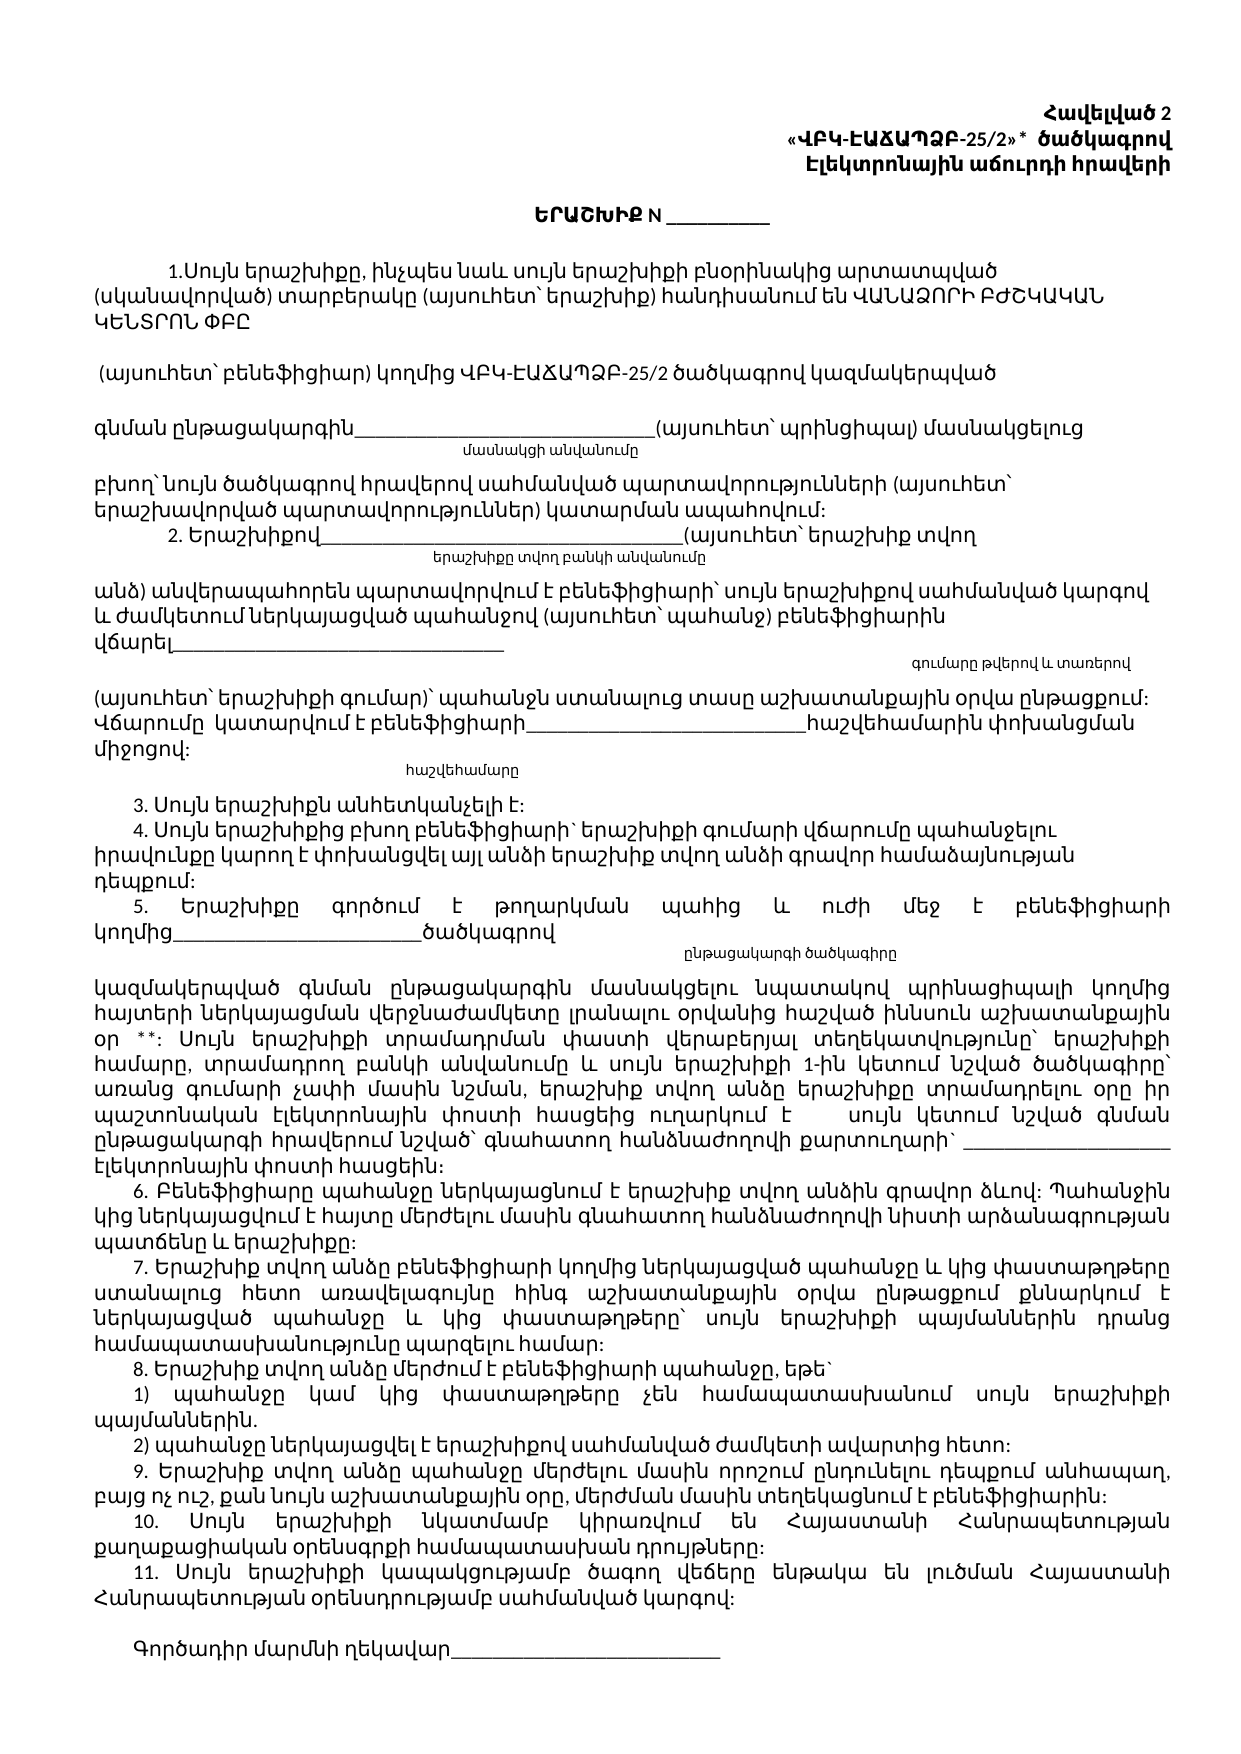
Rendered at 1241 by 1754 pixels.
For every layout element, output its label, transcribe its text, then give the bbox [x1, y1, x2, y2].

text հաշվեհամարը [94, 761, 1171, 792]
text «ՎԲԿ-ԷԱՃԱՊՁԲ-25/2»* ծածկագրով [94, 126, 1171, 151]
text բխող՝ նույն ծածկագրով հրավերով սահմանված պարտավորությունների (այսուհետ՝ երաշխավորված պարտավորություններ) կատարման ապահովում: [94, 472, 1171, 522]
text 10. Սույն երաշխիքի նկատմամբ կիրառվում են Հայաստանի Հանրապետության քաղաքացիական օրենսգրքի համապատասխան դրույթները: [94, 1509, 1171, 1559]
text Գործադիր մարմնի ղեկավար__________________________ [94, 1636, 1171, 1661]
text երաշխիքը տվող բանկի անվանումը [94, 548, 1171, 578]
text 11. Սույն երաշխիքի կապակցությամբ ծագող վեճերը ենթակա են լուծման Հայաստանի Հանրապետության օրենսդրությամբ սահմանված կարգով: [94, 1559, 1171, 1610]
text գումարը թվերով և տառերով [831, 654, 1171, 685]
text 2. Երաշխիքով___________________________________(այսուհետ՝ երաշխիք տվող [94, 522, 1171, 548]
text 5. Երաշխիքը գործում է թողարկման պահից և ուժի մեջ է բենեֆիցիարի կողմից________________________ծածկագրով [94, 893, 1171, 944]
text անձ) անվերապահորեն պարտավորվում է բենեֆիցիարի՝ սույն երաշխիքով սահմանված կարգով և ժամկետում ներկայացված պահանջով (այսուհետ՝ պահանջ) բենեֆիցիարին վճարել________________________________ [94, 578, 1171, 654]
text 1) պահանջը կամ կից փաստաթղթերը չեն համապատասխանում սույն երաշխիքի պայմաններին. [94, 1382, 1171, 1432]
text ԵՐԱՇԽԻՔ N __________ [94, 202, 1171, 227]
text Հավելված 2 [94, 100, 1171, 126]
text 1.Սույն երաշխիքը, ինչպես նաև սույն երաշխիքի բնօրինակից արտատպված (սկանավորված) տարբերակը (այսուհետ՝ երաշխիք) հանդիսանում են ՎԱՆԱՁՈՐԻ ԲԺՇԿԱԿԱՆ ԿԵՆՏՐՈՆ ՓԲԸ [94, 258, 1171, 334]
text (այսուհետ՝ բենեֆիցիար) կողմից ՎԲԿ-ԷԱՃԱՊՁԲ-25/2 ծածկագրով կազմակերպված [94, 360, 1171, 416]
text ընթացակարգի ծածկագիրը [610, 944, 1171, 975]
text 9. Երաշխիք տվող անձը պահանջը մերժելու մասին որոշում ընդունելու դեպքում անհապաղ, բայց ոչ ուշ, քան նույն աշխատանքային օրը, մերժման մասին տեղեկացնում է բենեֆիցիարին: [94, 1458, 1171, 1509]
text 4. Սույն երաշխիքից բխող բենեֆիցիարի` երաշխիքի գումարի վճարումը պահանջելու իրավունքը կարող է փոխանցվել այլ անձի երաշխիք տվող անձի գրավոր համաձայնության դեպքում: [94, 817, 1171, 893]
text գնման ընթացակարգին_____________________________(այսուհետ՝ պրինցիպալ) մասնակցելուց [94, 416, 1171, 441]
text Էլեկտրոնային աճուրդի հրավերի [94, 151, 1171, 177]
text 2) պահանջը ներկայացվել է երաշխիքով սահմանված ժամկետի ավարտից հետո: [94, 1432, 1171, 1458]
text 6. Բենեֆիցիարը պահանջը ներկայացնում է երաշխիք տվող անձին գրավոր ձևով: Պահանջին կից ներկայացվում է հայտը մերժելու մասին գնահատող հանձնաժողովի նիստի արձանագրության պատճենը և երաշխիքը: [94, 1178, 1171, 1254]
text 3. Սույն երաշխիքն անհետկանչելի է: [94, 792, 1171, 817]
text մասնակցի անվանումը [389, 441, 1171, 472]
text կազմակերպված գնման ընթացակարգին մասնակցելու նպատակով պրինացիպալի կողմից հայտերի ներկայացման վերջնաժամկետը լրանալու օրվանից հաշված իննսուն աշխատանքային օր **: Սույն երաշխիքի տրամադրման փաստի վերաբերյալ տեղեկատվությունը՝ երաշխիքի համարը, տրամադրող բանկի անվանումը և սույն երաշխիքի 1-ին կետում նշված ծածկագիրը՝ առանց գումարի չափի մասին նշման, երաշխիք տվող անձը երաշխիքը տրամադրելու օրը իր պաշտոնական էլեկտրոնային փոստի հասցեից ուղարկում է սույն կետում նշված գնման ընթացակարգի հրավերում նշված՝ գնահատող հանձնաժողովի քարտուղարի` ____________________ էլեկտրոնային փոստի հասցեին։ [94, 975, 1171, 1178]
text 8. Երաշխիք տվող անձը մերժում է բենեֆիցիարի պահանջը, եթե` [94, 1356, 1171, 1382]
text (այսուհետ՝ երաշխիքի գումար)՝ պահանջն ստանալուց տասը աշխատանքային օրվա ընթացքում: Վճարումը կատարվում է բենեֆիցիարի___________________________հաշվեհամարին փոխանցման միջոցով: [94, 685, 1171, 761]
text 7. Երաշխիք տվող անձը բենեֆիցիարի կողմից ներկայացված պահանջը և կից փաստաթղթերը ստանալուց հետո առավելագույնը հինգ աշխատանքային օրվա ընթացքում քննարկում է ներկայացված պահանջը և կից փաստաթղթերը՝ սույն երաշխիքի պայմաններին դրանց համապատասխանությունը պարզելու համար: [94, 1254, 1171, 1356]
